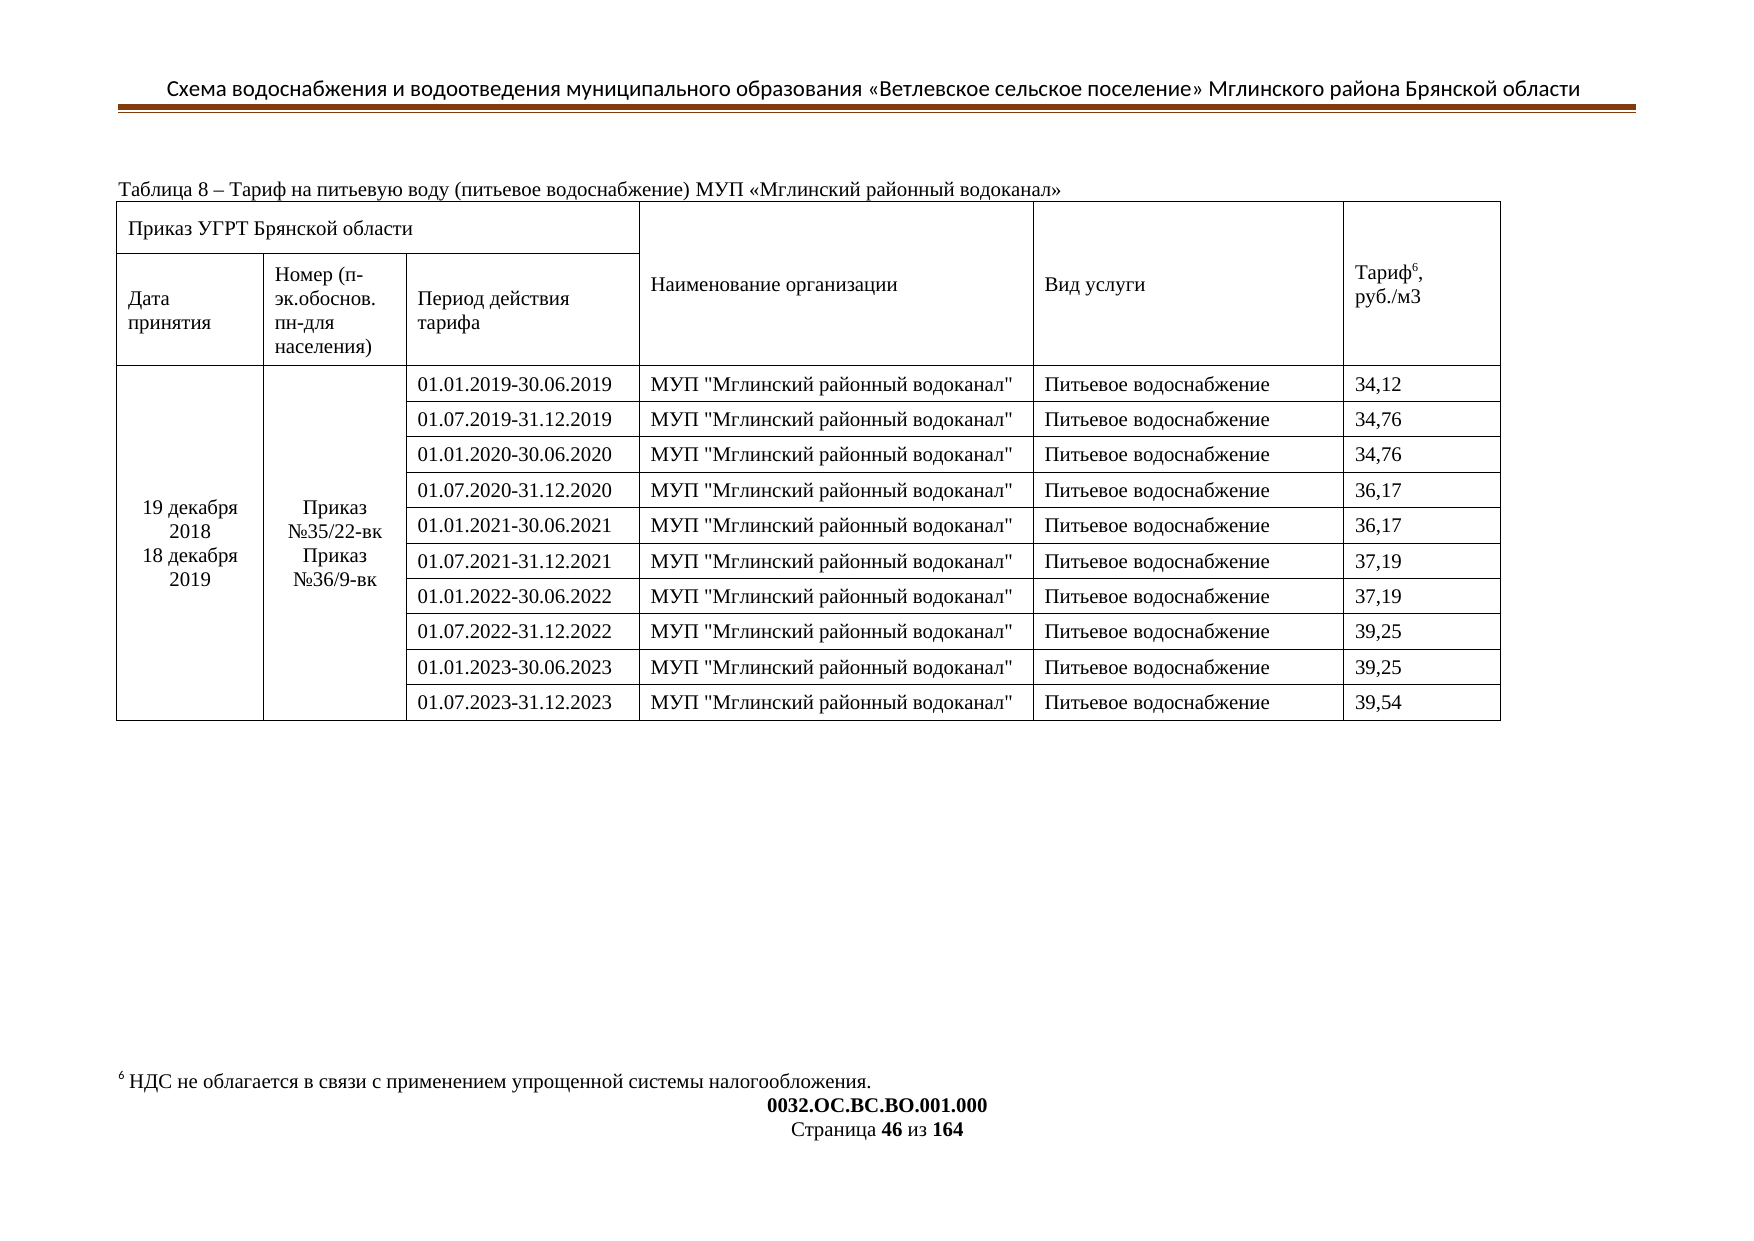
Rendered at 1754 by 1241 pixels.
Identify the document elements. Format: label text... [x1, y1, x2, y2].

table_cell Питьевое водоснабжение [1034, 508, 1343, 542]
table_cell 01.01.2021-30.06.2021 [407, 508, 639, 542]
table_cell Питьевое водоснабжение [1034, 402, 1343, 436]
table_cell 01.01.2019-30.06.2019 [407, 366, 639, 401]
table_cell 01.01.2020-30.06.2020 [407, 437, 639, 472]
table_cell МУП "Мглинский районный водоканал" [640, 650, 1033, 684]
table_cell Дата принятия [117, 254, 263, 365]
table_cell 34,76 [1344, 437, 1500, 472]
table_cell 01.07.2022-31.12.2022 [407, 614, 639, 649]
table_cell Питьевое водоснабжение [1034, 544, 1343, 578]
table_cell Период действия тарифа [407, 254, 639, 365]
table_cell Питьевое водоснабжение [1034, 579, 1343, 613]
table_header Приказ УГРТ Брянской области [117, 202, 639, 253]
table_cell МУП "Мглинский районный водоканал" [640, 473, 1033, 507]
table_cell 36,17 [1344, 473, 1500, 507]
table_cell МУП "Мглинский районный водоканал" [640, 437, 1033, 472]
table_cell 36,17 [1344, 508, 1500, 542]
table_cell МУП "Мглинский районный водоканал" [640, 402, 1033, 436]
table_cell МУП "Мглинский районный водоканал" [640, 579, 1033, 613]
table_cell 34,76 [1344, 402, 1500, 436]
table_cell 37,19 [1344, 544, 1500, 578]
table_cell 34,12 [1344, 366, 1500, 401]
table_header Тариф, руб./м3 [1344, 202, 1500, 365]
table_cell МУП "Мглинский районный водоканал" [640, 544, 1033, 578]
table_cell 01.01.2023-30.06.2023 [407, 650, 639, 684]
table_cell МУП "Мглинский районный водоканал" [640, 685, 1033, 719]
table_cell 37,19 [1344, 579, 1500, 613]
table_cell МУП "Мглинский районный водоканал" [640, 614, 1033, 649]
table_cell Питьевое водоснабжение [1034, 366, 1343, 401]
table_cell 39,25 [1344, 650, 1500, 684]
table_cell Питьевое водоснабжение [1034, 437, 1343, 472]
table_cell 01.07.2020-31.12.2020 [407, 473, 639, 507]
table_cell Номер (п-эк.обоснов. пн-для населения) [264, 254, 406, 365]
text Таблица 8 – Тариф на питьевую воду (питьевое водоснабжение) МУП «Мглинский районный водоканал» [118, 177, 1618, 201]
table_cell Питьевое водоснабжение [1034, 614, 1343, 649]
table_cell 39,54 [1344, 685, 1500, 719]
table_cell 19 декабря 2018 18 декабря 2019 [117, 366, 263, 719]
table_cell Приказ №35/22-вк Приказ №36/9-вк [264, 366, 406, 719]
table_cell 01.01.2022-30.06.2022 [407, 579, 639, 613]
table_header Наименование организации [640, 202, 1033, 365]
table_cell 01.07.2023-31.12.2023 [407, 685, 639, 719]
table_header Вид услуги [1034, 202, 1343, 365]
table_cell Питьевое водоснабжение [1034, 650, 1343, 684]
table_cell МУП "Мглинский районный водоканал" [640, 508, 1033, 542]
table_cell Питьевое водоснабжение [1034, 473, 1343, 507]
table_cell МУП "Мглинский районный водоканал" [640, 366, 1033, 401]
table_cell Питьевое водоснабжение [1034, 685, 1343, 719]
table_cell 39,25 [1344, 614, 1500, 649]
table_cell 01.07.2021-31.12.2021 [407, 544, 639, 578]
table_cell 01.07.2019-31.12.2019 [407, 402, 639, 436]
